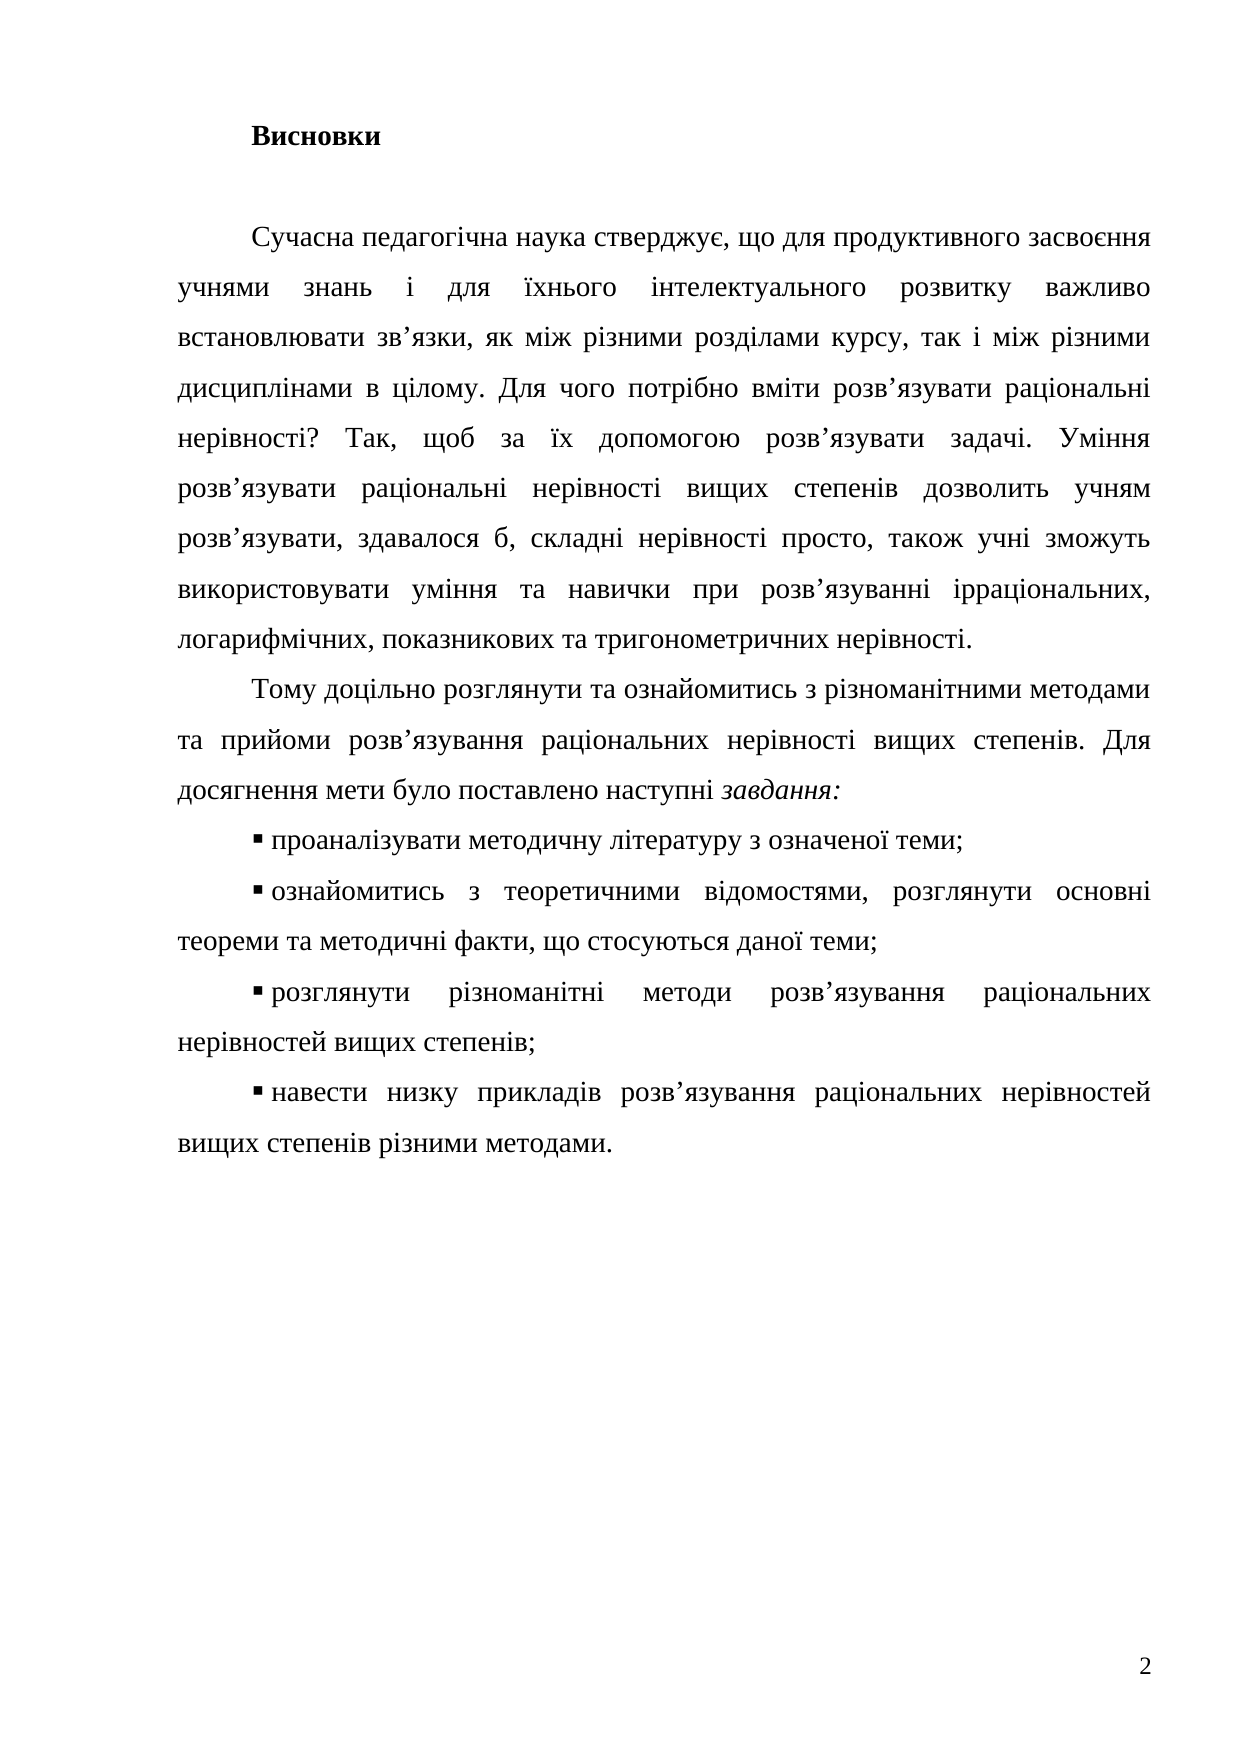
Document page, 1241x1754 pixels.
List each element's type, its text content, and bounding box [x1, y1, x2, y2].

list розглянути різноманітні методи розв’язування раціональних нерівностей вищих степенів; [177, 974, 1152, 1058]
text Тому доцільно розглянути та ознайомитись з різноманітними методами та прийоми розв’язування раціональних нерівності вищих степенів. Для досягнення мети було поставлено наступні завдання: [177, 672, 1152, 806]
list проаналізувати методичну літературу з означеної теми; [177, 822, 1152, 856]
list ознайомитись з теоретичними відомостями, розглянути основні теореми та методичні факти, що стосуються даної теми; [177, 873, 1152, 957]
text Висновки [177, 118, 1152, 152]
text Сучасна педагогічна наука стверджує, що для продуктивного засвоєння учнями знань і для їхнього інтелектуального розвитку важливо встановлювати зв’язки, як між різними розділами курсу, так і між різними дисциплінами в цілому. Для чого потрібно вміти розв’язувати раціональні нерівності? Так, щоб за їх допомогою розв’язувати задачі. Уміння розв’язувати раціональні нерівності вищих степенів дозволить учням розв’язувати, здавалося б, складні нерівності просто, також учні зможуть використовувати уміння та навички при розв’язуванні ірраціональних, логарифмічних, показникових та тригонометричних нерівності. [177, 219, 1152, 655]
list навести низку прикладів розв’язування раціональних нерівностей вищих степенів різними методами. [177, 1074, 1152, 1158]
